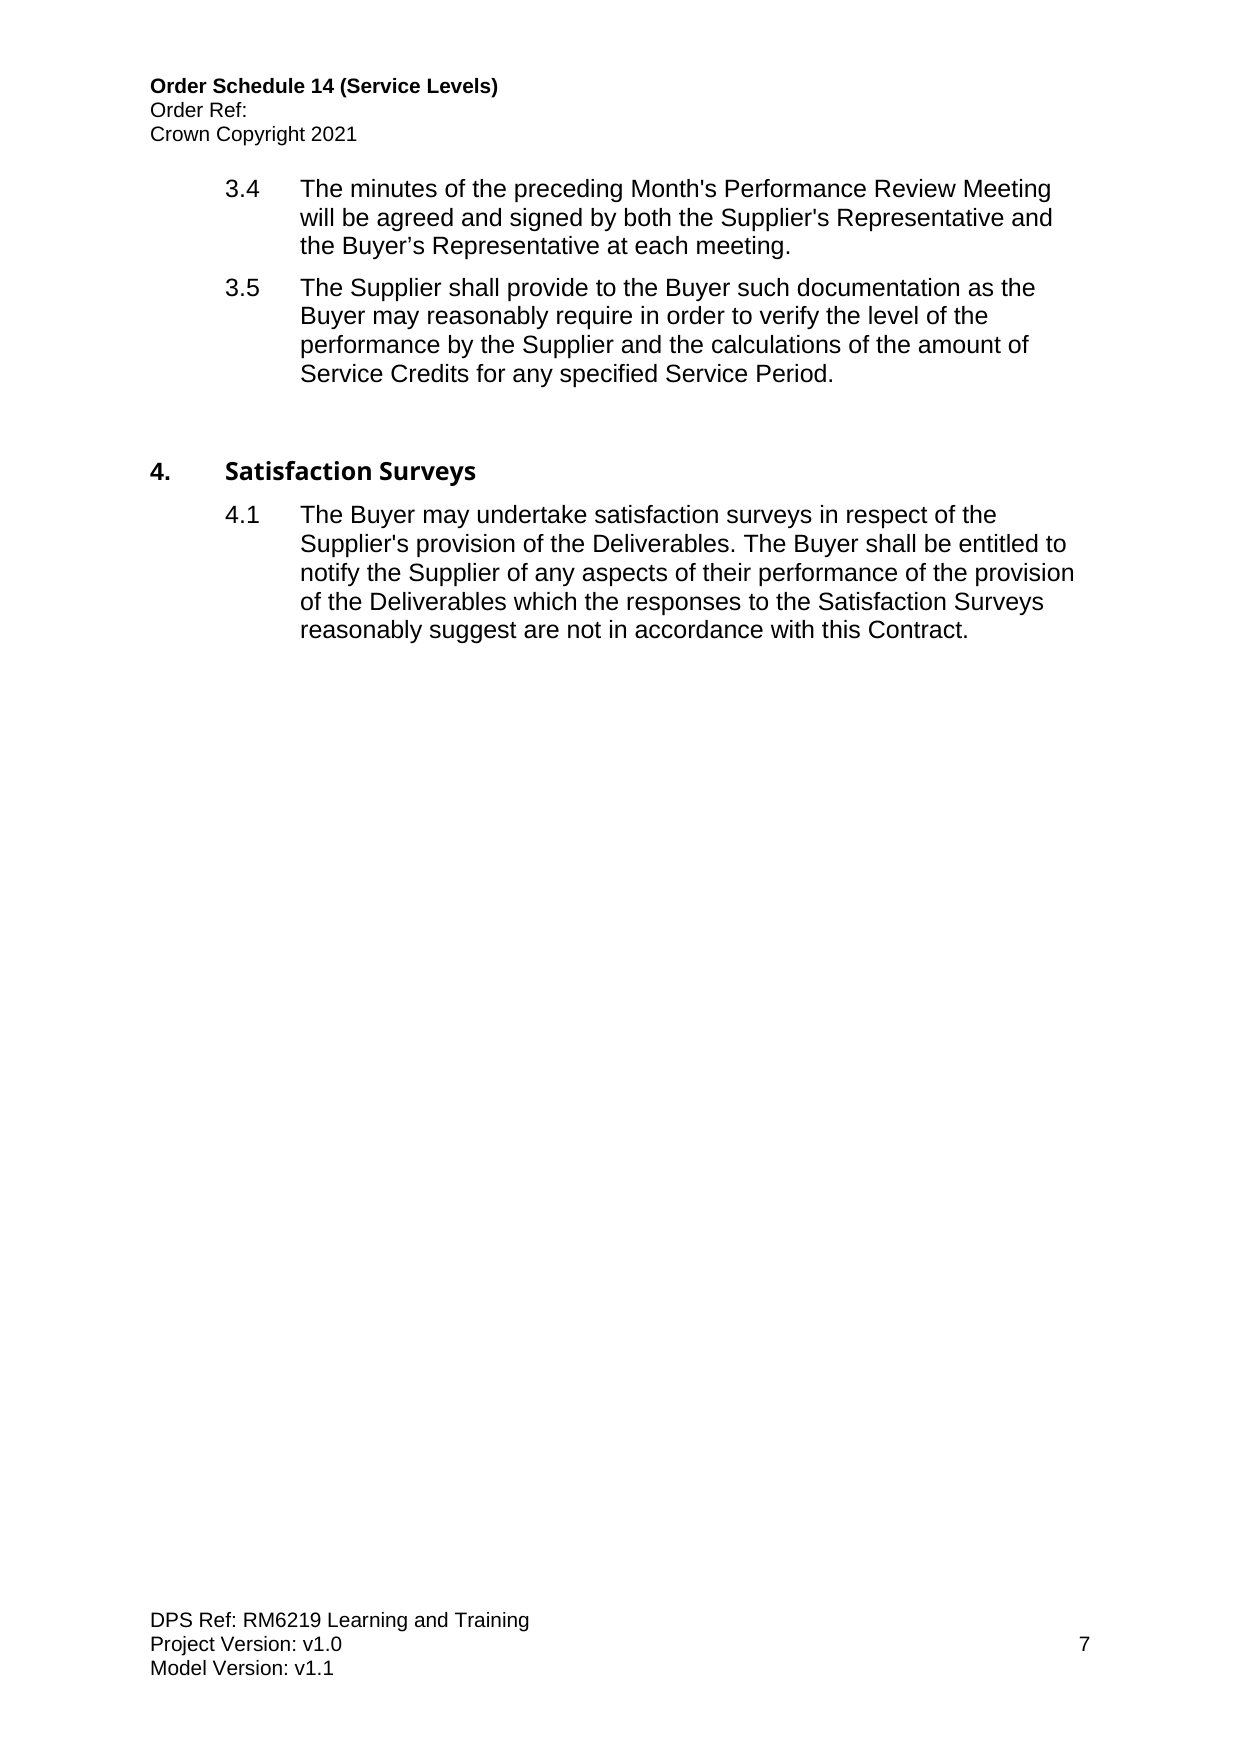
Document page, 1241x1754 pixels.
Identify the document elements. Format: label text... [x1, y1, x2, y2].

list The Supplier shall provide to the Buyer such documentation as the Buyer may reasonably require in order to verify the level of the performance by the Supplier and the calculations of the amount of Service Credits for any specified Service Period. [225, 272, 1090, 387]
list The Buyer may undertake satisfaction surveys in respect of the Supplier's provision of the Deliverables. The Buyer shall be entitled to notify the Supplier of any aspects of their performance of the provision of the Deliverables which the responses to the Satisfaction Surveys reasonably suggest are not in accordance with this Contract. [225, 500, 1090, 644]
list Satisfaction Surveys [150, 454, 1090, 488]
list The minutes of the preceding Month's Performance Review Meeting will be agreed and signed by both the Supplier's Representative and the Buyer’s Representative at each meeting. [225, 174, 1090, 260]
